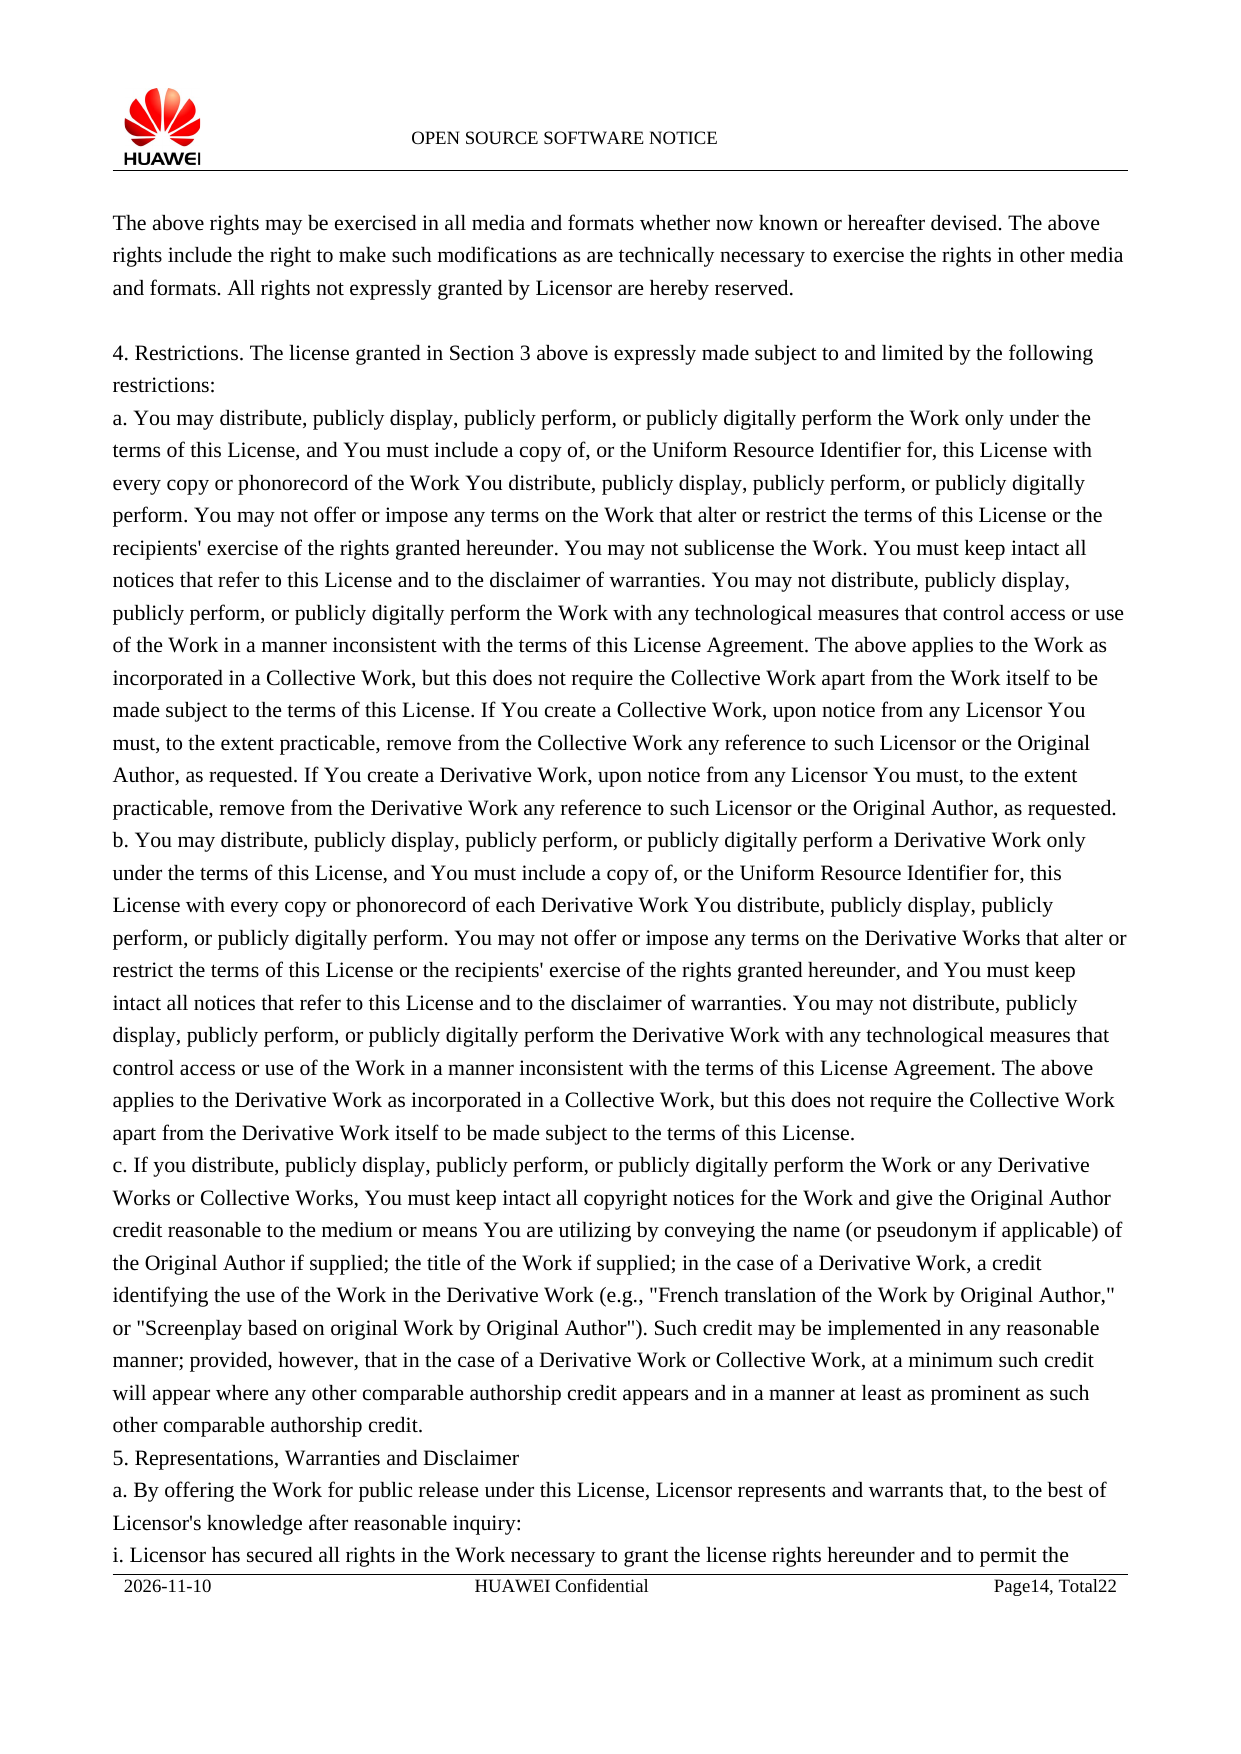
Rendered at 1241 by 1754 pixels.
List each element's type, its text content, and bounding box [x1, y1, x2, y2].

picture [124, 88, 201, 165]
